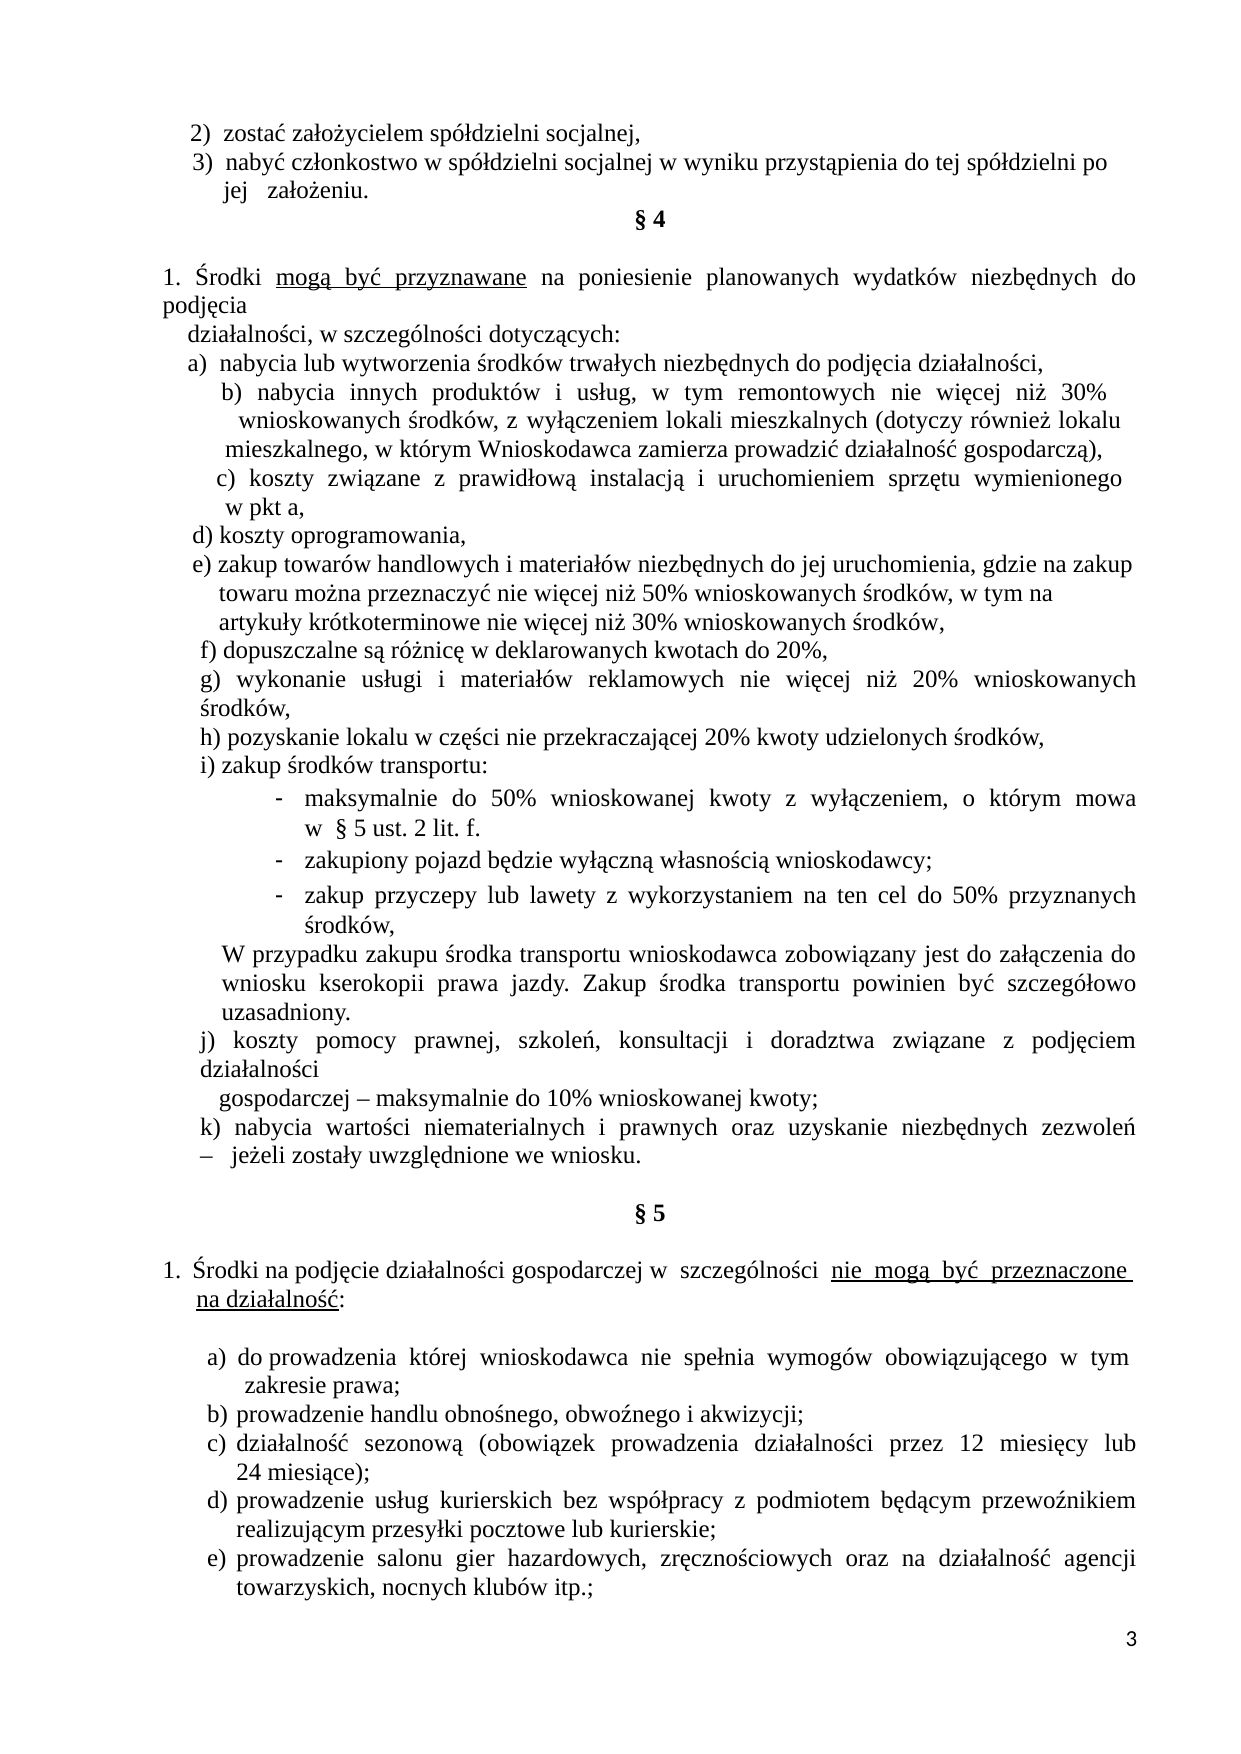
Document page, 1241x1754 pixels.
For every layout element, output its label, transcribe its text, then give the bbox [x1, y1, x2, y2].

list maksymalnie do 50% wnioskowanej kwoty z wyłączeniem, o którym mowa w § 5 ust. 2 lit. f. [275, 779, 1137, 842]
text c) koszty związane z prawidłową instalacją i uruchomieniem sprzętu wymienionego w pkt a, [162, 463, 1137, 521]
text f) dopuszczalne są różnicę w deklarowanych kwotach do 20%, [162, 636, 1137, 664]
text d) koszty oprogramowania, [192, 521, 1137, 549]
text gospodarczej – maksymalnie do 10% wnioskowanej kwoty; [200, 1083, 1137, 1112]
list zakup przyczepy lub lawety z wykorzystaniem na ten cel do 50% przyznanych środków, [275, 876, 1137, 939]
text 2) zostać założycielem spółdzielni socjalnej, 3) nabyć członkostwo w spółdzielni socjalnej w wyniku przystąpienia do tej spółdzielni po [177, 118, 1137, 176]
text h) pozyskanie lokalu w części nie przekraczającej 20% kwoty udzielonych środków, [200, 722, 1137, 751]
text artykuły krótkoterminowe nie więcej niż 30% wnioskowanych środków, [200, 607, 1137, 636]
list zakresie prawa; [244, 1370, 1137, 1399]
list działalność sezonową (obowiązek prowadzenia działalności przez 12 miesięcy lub 24 miesiące); [207, 1428, 1137, 1485]
text b) nabycia innych produktów i usług, w tym remontowych nie więcej niż 30% wnioskowanych środków, z wyłączeniem lokali mieszkalnych (dotyczy również lokalu mieszkalnego, w którym Wnioskodawca zamierza prowadzić działalność gospodarczą), [162, 377, 1137, 463]
text jej założeniu. [192, 176, 1137, 204]
text i) zakup środków transportu: [162, 751, 1137, 779]
text na działalność: [177, 1284, 1137, 1313]
text 1. Środki mogą być przyznawane na poniesienie planowanych wydatków niezbędnych do podjęcia działalności, w szczególności dotyczących: [162, 262, 1137, 348]
text g) wykonanie usługi i materiałów reklamowych nie więcej niż 20% wnioskowanych środków, [200, 664, 1137, 722]
text W przypadku zakupu środka transportu wnioskodawca zobowiązany jest do załączenia do wniosku kserokopii prawa jazdy. Zakup środka transportu powinien być szczegółowo uzasadniony. [221, 939, 1137, 1025]
text § 5 [162, 1198, 1137, 1227]
text § 4 [162, 204, 1137, 233]
list prowadzenie salonu gier hazardowych, zręcznościowych oraz na działalność agencji towarzyskich, nocnych klubów itp.; [207, 1543, 1137, 1600]
text j) koszty pomocy prawnej, szkoleń, konsultacji i doradztwa związane z podjęciem działalności [200, 1025, 1137, 1083]
text k) nabycia wartości niematerialnych i prawnych oraz uzyskanie niezbędnych zezwoleń – jeżeli zostały uwzględnione we wniosku. [200, 1112, 1137, 1169]
list prowadzenie usług kurierskich bez współpracy z podmiotem będącym przewoźnikiem realizującym przesyłki pocztowe lub kurierskie; [207, 1485, 1137, 1543]
text a) nabycia lub wytworzenia środków trwałych niezbędnych do podjęcia działalności, [162, 348, 1137, 377]
text e) zakup towarów handlowych i materiałów niezbędnych do jej uruchomienia, gdzie na zakup [192, 549, 1137, 578]
list do prowadzenia której wnioskodawca nie spełnia wymogów obowiązującego w tym [207, 1342, 1137, 1370]
list zakupiony pojazd będzie wyłączną własnością wnioskodawcy; [275, 842, 1137, 876]
text towaru można przeznaczyć nie więcej niż 50% wnioskowanych środków, w tym na [200, 578, 1137, 607]
list Środki na podjęcie działalności gospodarczej w szczególności nie mogą być przeznaczone [162, 1255, 1137, 1284]
list prowadzenie handlu obnośnego, obwoźnego i akwizycji; [207, 1399, 1137, 1428]
